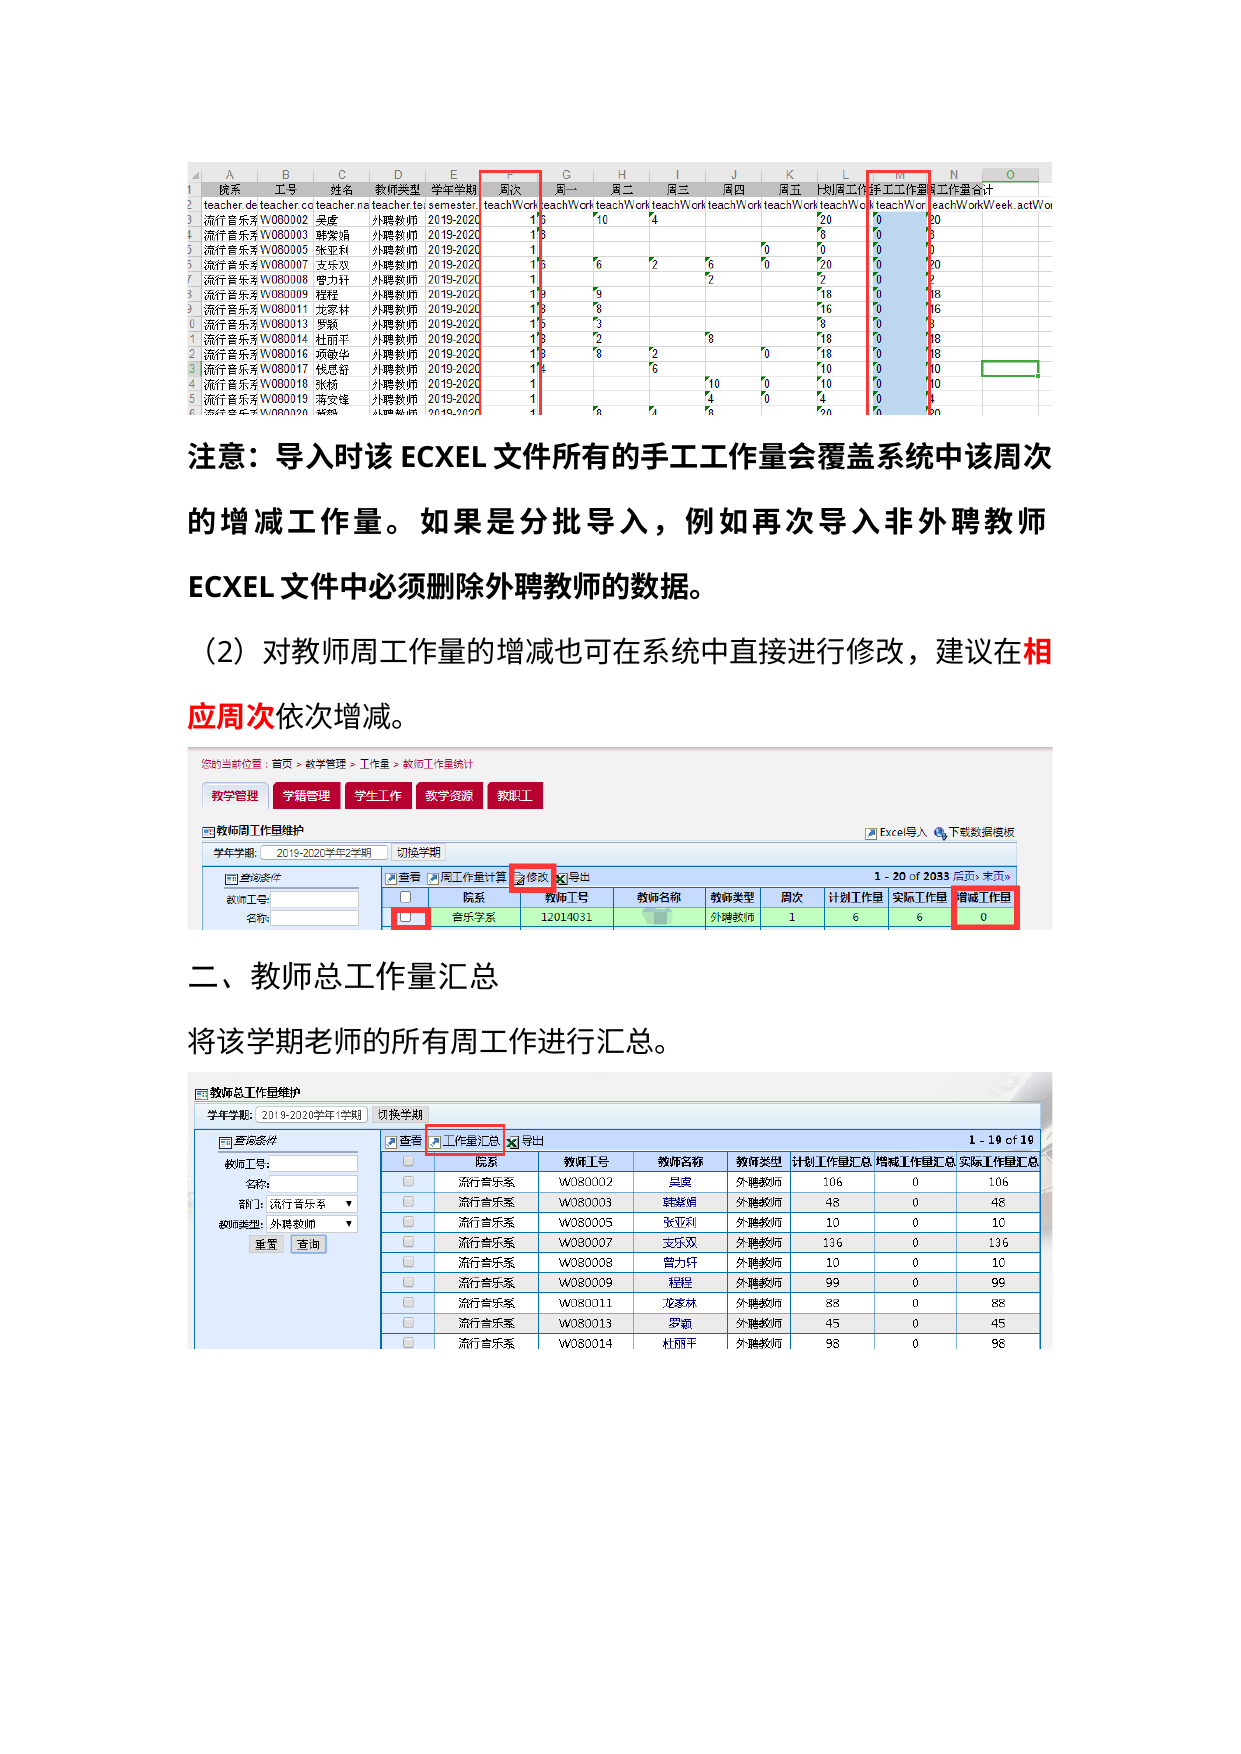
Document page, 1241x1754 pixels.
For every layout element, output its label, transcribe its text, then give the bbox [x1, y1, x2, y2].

picture [187, 1072, 1053, 1349]
picture [187, 747, 1053, 930]
text （2）对教师周工作量的增减也可在系统中直接进行修改，建议在相应周次依次增减。 [187, 617, 1053, 747]
text 将该学期老师的所有周工作进行汇总。 [187, 1007, 1053, 1072]
picture [187, 162, 1053, 415]
text 注意：导入时该ECXEL文件所有的手工工作量会覆盖系统中该周次的增减工作量。如果是分批导入，例如再次导入非外聘教师，ECXEL文件中必须删除外聘教师的数据。 [187, 422, 1053, 617]
list 二、教师总工作量汇总 [187, 942, 1053, 1007]
